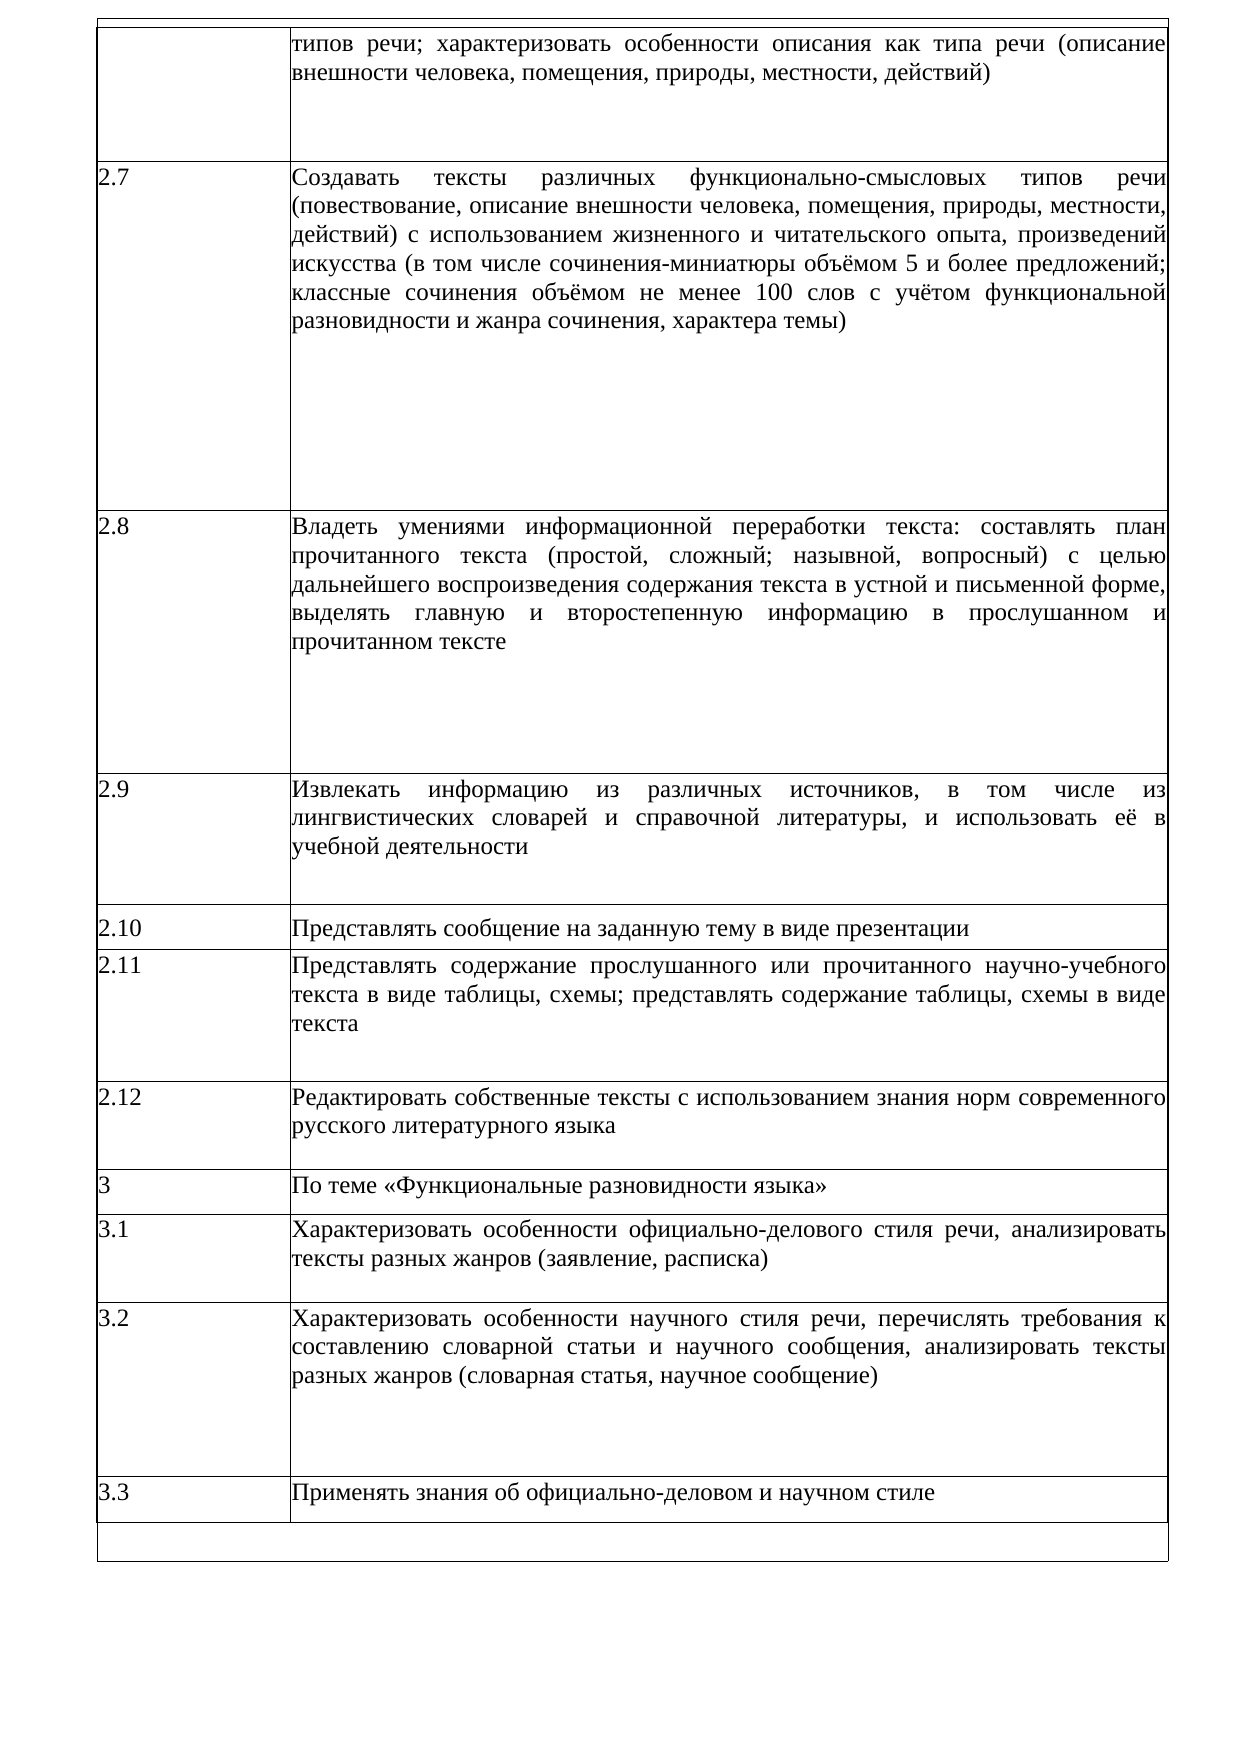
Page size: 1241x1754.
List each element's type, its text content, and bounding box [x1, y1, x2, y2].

table_header [98, 28, 290, 161]
table_cell 2.10 [98, 905, 290, 949]
table_cell По теме «Функциональные разновидности языка» [291, 1170, 1167, 1213]
table_cell 2.8 [98, 511, 290, 773]
table_cell 2.7 [98, 162, 290, 510]
table_cell Представлять содержание прослушанного или прочитанного научно-учебного текста в виде таблицы, схемы; представлять содержание таблицы, схемы в виде текста [291, 950, 1167, 1081]
table_cell Представлять сообщение на заданную тему в виде презентации [291, 905, 1167, 949]
table_cell Владеть умениями информационной переработки текста: составлять план прочитанного текста (простой, сложный; назывной, вопросный) с целью дальнейшего воспроизведения содержания текста в устной и письменной форме, выделять главную и второстепенную информацию в прослушанном и прочитанном тексте [291, 511, 1167, 773]
table_cell 3.2 [98, 1303, 290, 1476]
table_cell 2.12 [98, 1082, 290, 1169]
table_cell 3 [98, 1170, 290, 1213]
table_cell Характеризовать особенности официально-делового стиля речи, анализировать тексты разных жанров (заявление, расписка) [291, 1215, 1167, 1302]
table_header типов речи; характеризовать особенности описания как типа речи (описание внешности человека, помещения, природы, местности, действий) [291, 28, 1167, 161]
table_cell Редактировать собственные тексты с использованием знания норм современного русского литературного языка [291, 1082, 1167, 1169]
table_cell Создавать тексты различных функционально-смысловых типов речи (повествование, описание внешности человека, помещения, природы, местности, действий) с использованием жизненного и читательского опыта, произведений искусства (в том числе сочинения-миниатюры объёмом 5 и более предложений; классные сочинения объёмом не менее 100 слов с учётом функциональной разновидности и жанра сочинения, характера темы) [291, 162, 1167, 510]
table_cell 3.3 [98, 1477, 290, 1522]
table_cell 3.1 [98, 1215, 290, 1302]
table_cell 2.9 [98, 774, 290, 904]
table_cell Характеризовать особенности научного стиля речи, перечислять требования к составлению словарной статьи и научного сообщения, анализировать тексты разных жанров (словарная статья, научное сообщение) [291, 1303, 1167, 1476]
table_cell Извлекать информацию из различных источников, в том числе из лингвистических словарей и справочной литературы, и использовать её в учебной деятельности [291, 774, 1167, 904]
table_cell 2.11 [98, 950, 290, 1081]
table_cell Применять знания об официально-деловом и научном стиле [291, 1477, 1167, 1522]
